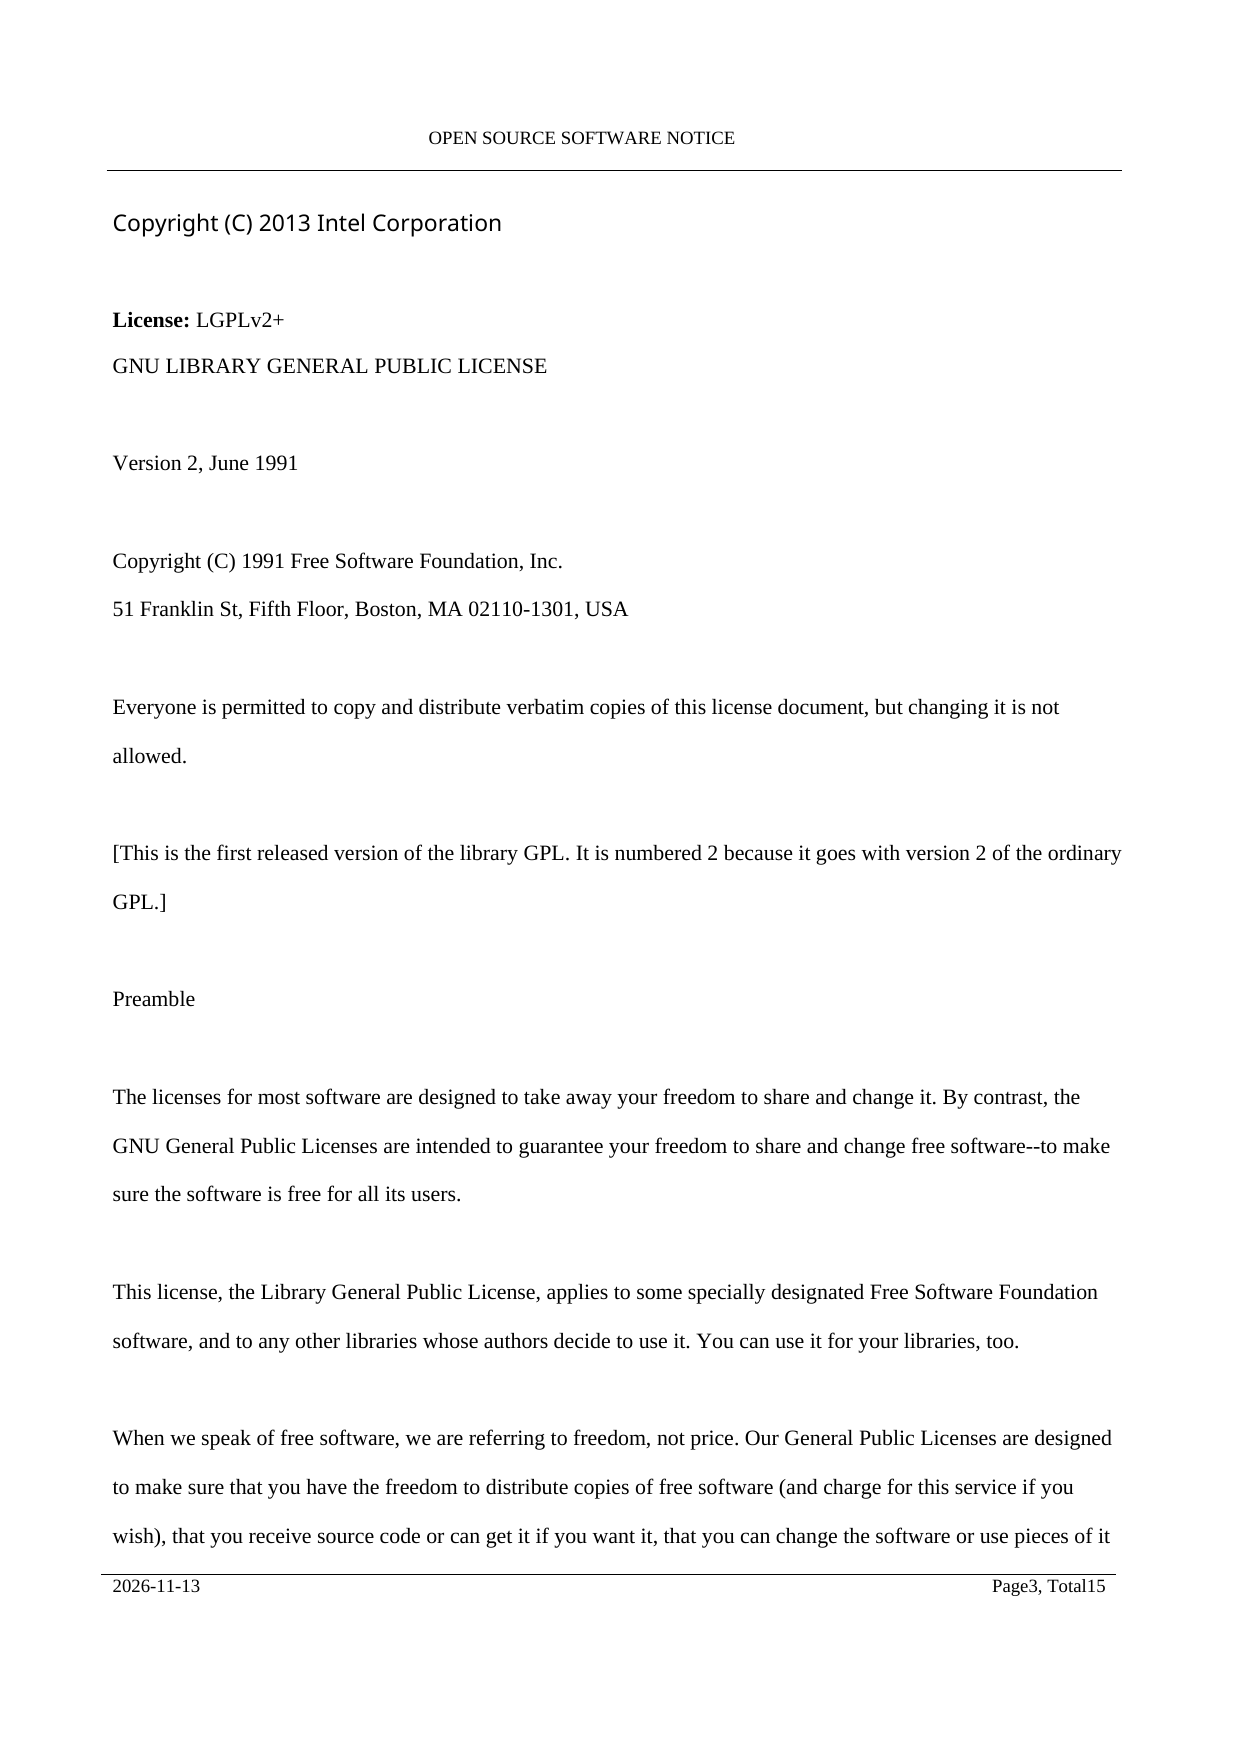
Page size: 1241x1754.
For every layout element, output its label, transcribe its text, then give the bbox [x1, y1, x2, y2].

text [112, 206, 1128, 288]
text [112, 349, 1128, 1551]
text License: LGPLv2+ [112, 304, 1128, 336]
